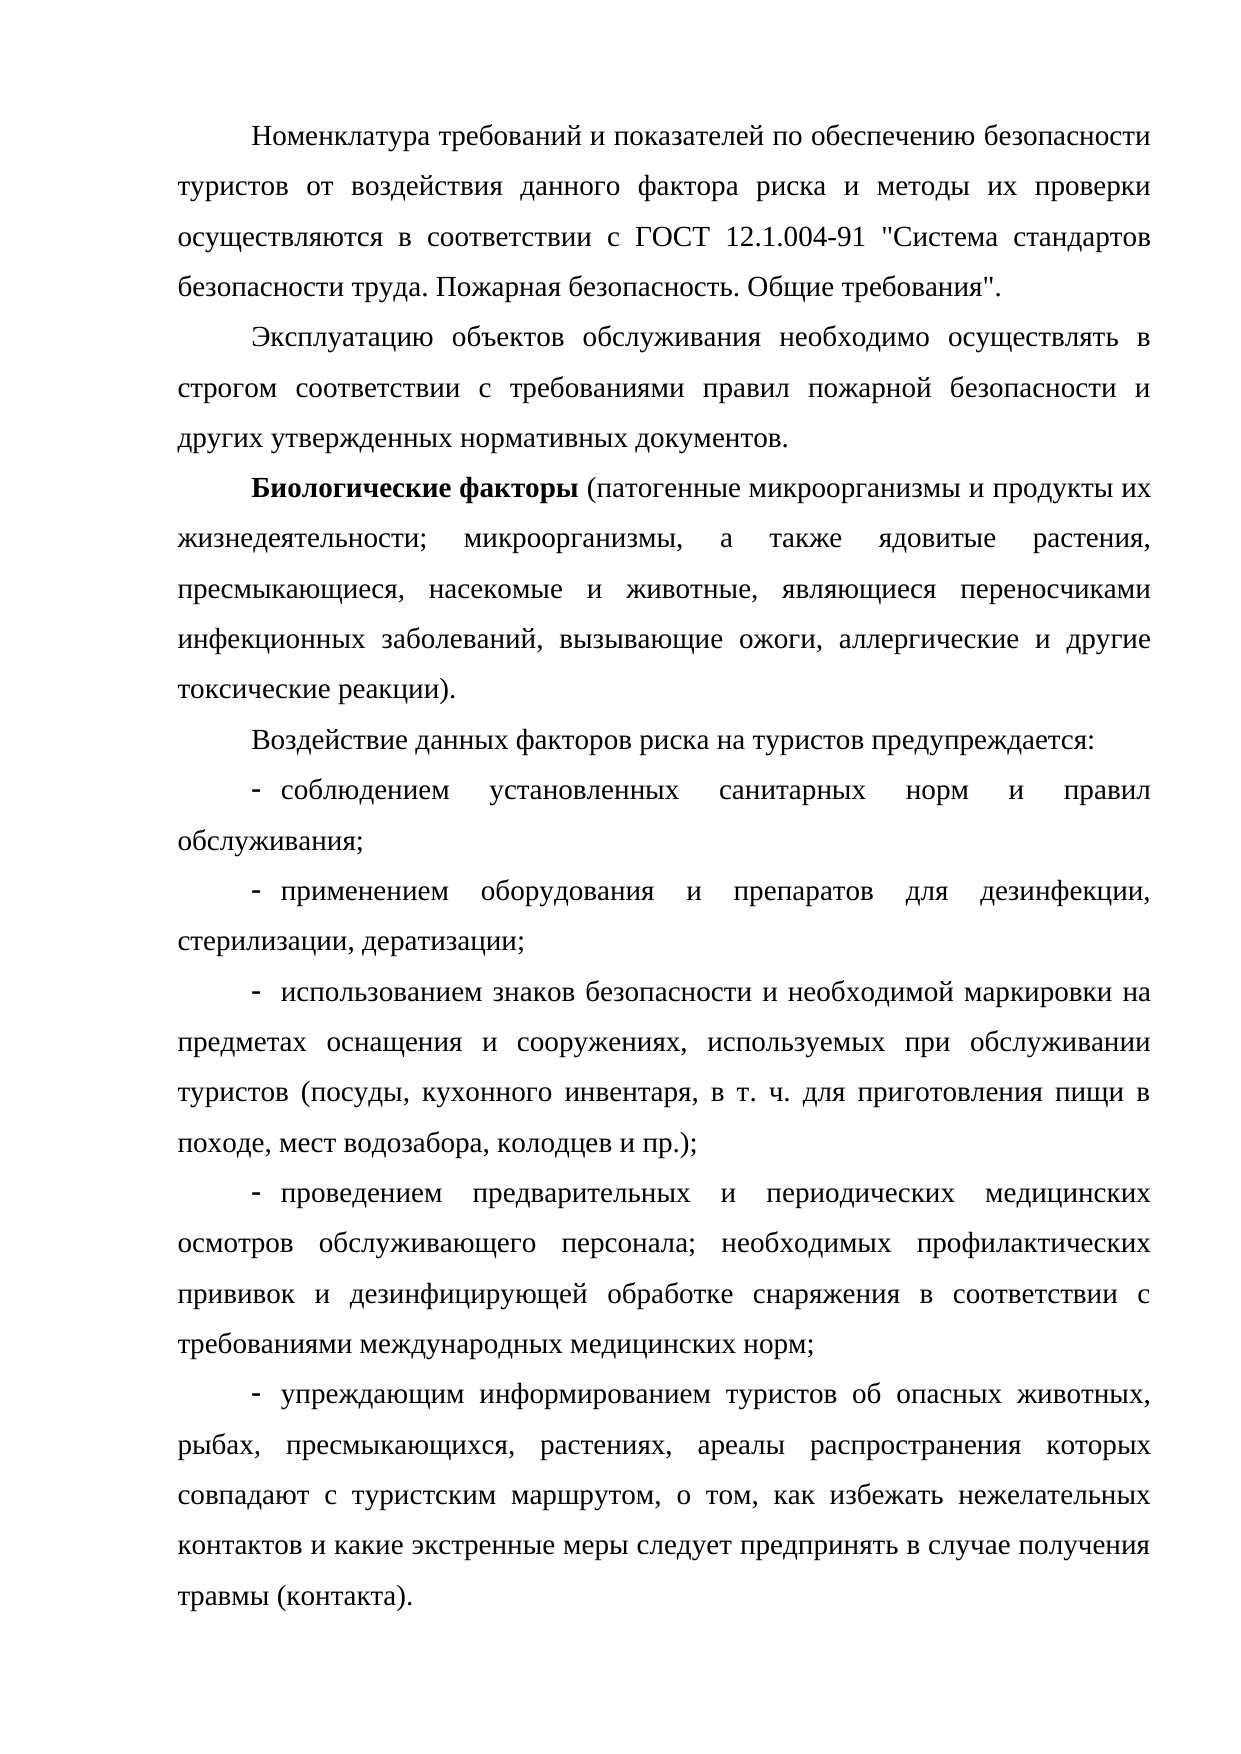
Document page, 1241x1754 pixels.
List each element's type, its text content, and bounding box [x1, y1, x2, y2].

list применением оборудования и препаратов для дезинфекции, стерилизации, дератизации; [177, 873, 1152, 957]
text Эксплуатацию объектов обслуживания необходимо осуществлять в строгом соответствии с требованиями правил пожарной безопасности и других утвержденных нормативных документов. [177, 319, 1152, 453]
list проведением предварительных и периодических медицинских осмотров обслуживающего персонала; необходимых профилактических прививок и дезинфицирующей обработке снаряжения в соответствии с требованиями международных медицинских норм; [177, 1175, 1152, 1359]
list соблюдением установленных санитарных норм и правил обслуживания; [177, 772, 1152, 856]
list использованием знаков безопасности и необходимой маркировки на предметах оснащения и сооружениях, используемых при обслуживании туристов (посуды, кухонного инвентаря, в т. ч. для приготовления пищи в походе, мест водозабора, колодцев и пр.); [177, 974, 1152, 1158]
list упреждающим информированием туристов об опасных животных, рыбах, пресмыкающихся, растениях, ареалы распространения которых совпадают с туристским маршрутом, о том, как избежать нежелательных контактов и какие экстренные меры следует предпринять в случае получения травмы (контакта). [177, 1376, 1152, 1611]
text Воздействие данных факторов риска на туристов предупреждается: [177, 722, 1152, 755]
text Биологические факторы (патогенные микроорганизмы и продукты их жизнедеятельности; микроорганизмы, а также ядовитые растения, пресмыкающиеся, насекомые и животные, являющиеся переносчиками инфекционных заболеваний, вызывающие ожоги, аллергические и другие токсические реакции). [177, 470, 1152, 705]
text Номенклатура требований и показателей по обеспечению безопасности туристов от воздействия данного фактора риска и методы их проверки осуществляются в соответствии с ГОСТ 12.1.004-91 "Система стандартов безопасности труда. Пожарная безопасность. Общие требования". [177, 118, 1152, 303]
